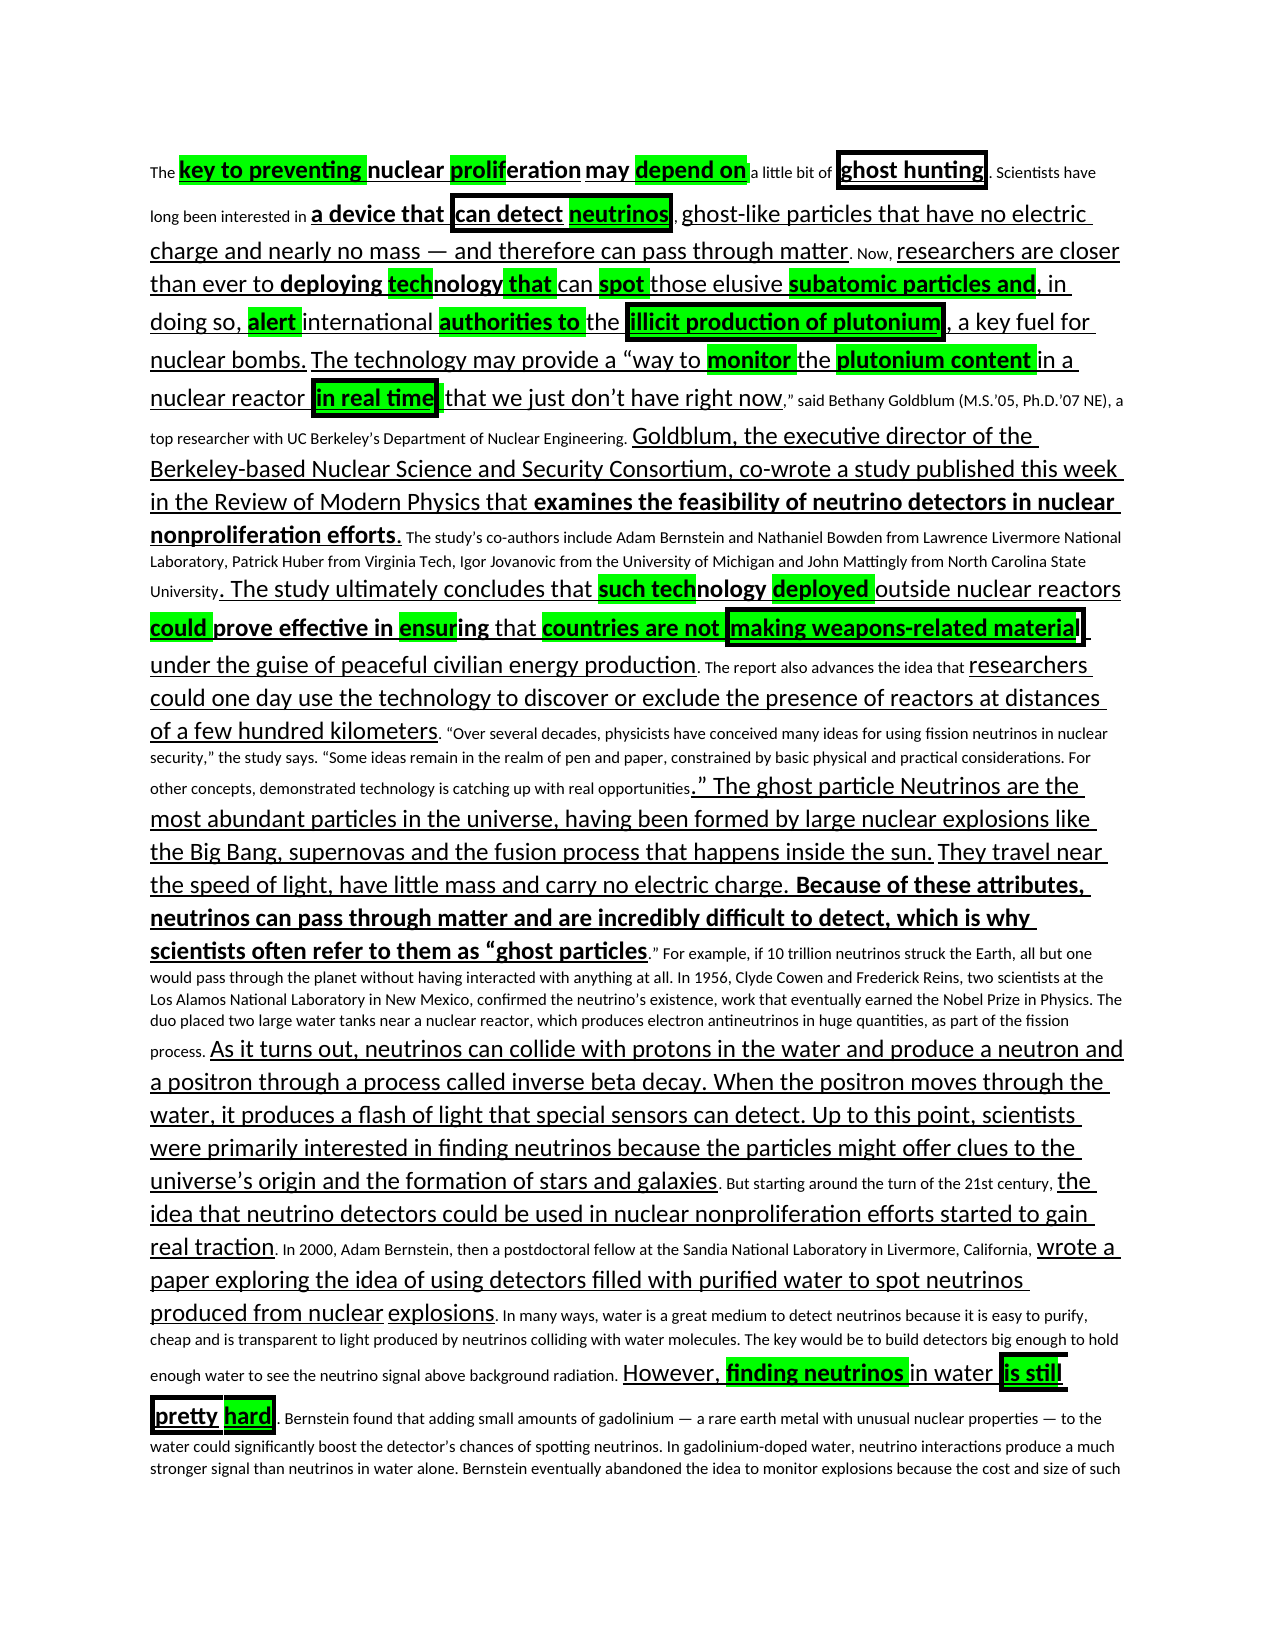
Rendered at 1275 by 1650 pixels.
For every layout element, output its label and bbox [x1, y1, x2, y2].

text [150, 150, 1125, 1479]
